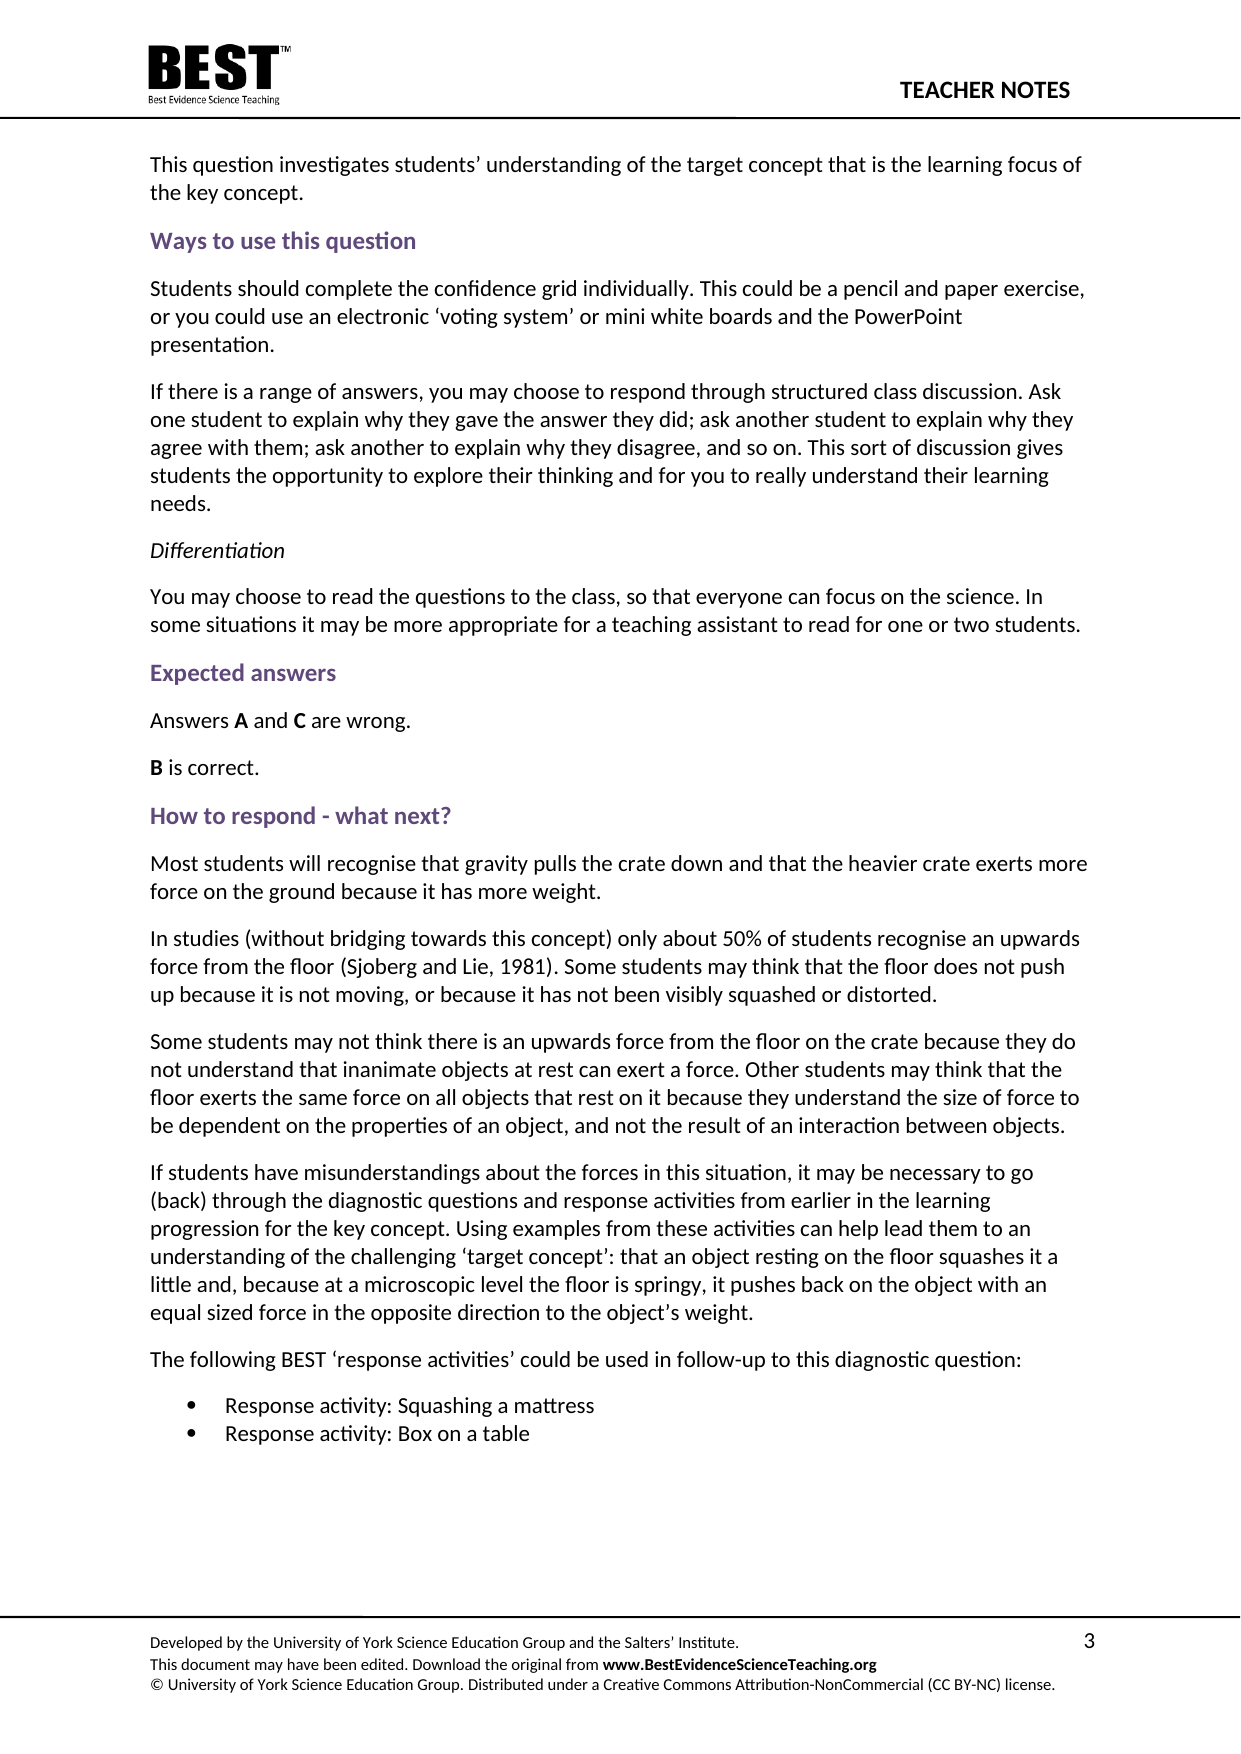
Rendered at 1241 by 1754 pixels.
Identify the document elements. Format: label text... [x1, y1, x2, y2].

text Differentiation [150, 536, 1090, 564]
text Ways to use this question [150, 225, 1090, 255]
text Answers A and C are wrong. [150, 707, 1090, 734]
text This question investigates students’ understanding of the target concept that is the learning focus of the key concept. [150, 150, 1090, 206]
list Response activity: Squashing a mattress [187, 1391, 1090, 1419]
text If there is a range of answers, you may choose to respond through structured class discussion. Ask one student to explain why they gave the answer they did; ask another student to explain why they agree with them; ask another to explain why they disagree, and so on. This sort of discussion gives students the opportunity to explore their thinking and for you to really understand their learning needs. [150, 377, 1090, 517]
text Some students may not think there is an upwards force from the floor on the crate because they do not understand that inanimate objects at rest can exert a force. Other students may think that the floor exerts the same force on all objects that rest on it because they understand the size of force to be dependent on the properties of an object, and not the result of an interaction between objects. [150, 1027, 1090, 1139]
text You may choose to read the questions to the class, so that everyone can focus on the science. In some situations it may be more appropriate for a teaching assistant to read for one or two students. [150, 582, 1090, 638]
text In studies (without bridging towards this concept) only about 50% of students recognise an upwards force from the floor (Sjoberg and Lie, 1981). Some students may think that the floor does not push up because it is not moving, or because it has not been visibly squashed or distorted. [150, 924, 1090, 1008]
picture [148, 44, 291, 105]
text The following BEST ‘response activities’ could be used in follow-up to this diagnostic question: [150, 1345, 1090, 1373]
text Expected answers [150, 657, 1090, 688]
list Response activity: Box on a table [187, 1419, 1090, 1447]
text If students have misunderstandings about the forces in this situation, it may be necessary to go (back) through the diagnostic questions and response activities from earlier in the learning progression for the key concept. Using examples from these activities can help lead them to an understanding of the challenging ‘target concept’: that an object resting on the floor squashes it a little and, because at a microscopic level the floor is springy, it pushes back on the object with an equal sized force in the opposite direction to the object’s weight. [150, 1158, 1090, 1326]
text How to respond - what next? [150, 800, 1090, 831]
text Students should complete the confidence grid individually. This could be a pencil and paper exercise, or you could use an electronic ‘voting system’ or mini white boards and the PowerPoint presentation. [150, 274, 1090, 358]
text B is correct. [150, 753, 1090, 781]
text Most students will recognise that gravity pulls the crate down and that the heavier crate exerts more force on the ground because it has more weight. [150, 849, 1090, 905]
